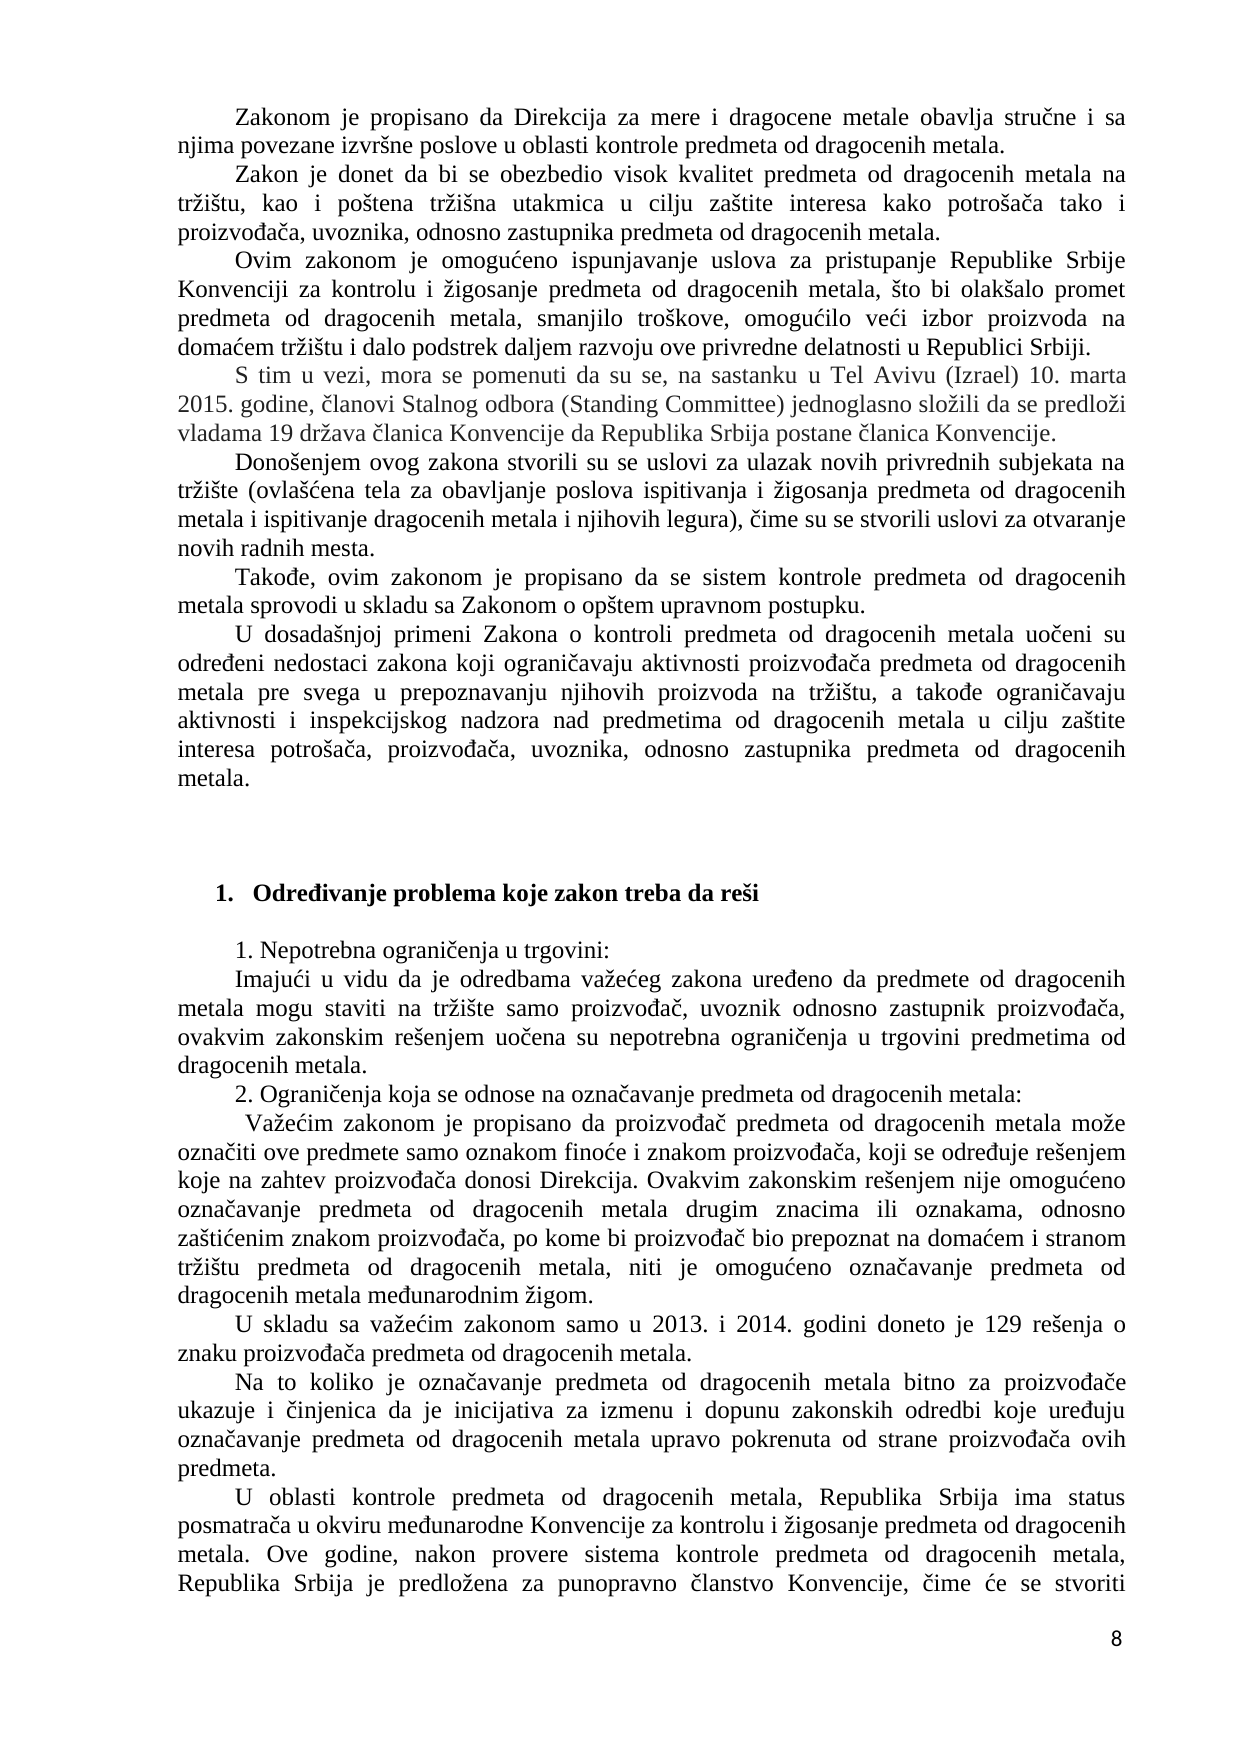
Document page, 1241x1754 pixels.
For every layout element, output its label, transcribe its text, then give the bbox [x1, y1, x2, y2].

text U skladu sa važećim zakonom samo u 2013. i 2014. godini doneto je 129 rešenja o znaku proizvođača predmeta od dragocenih metala. [177, 1309, 1127, 1367]
text Zakonom je propisano da Direkcija za mere i dragocene metale obavlja stručne i sa njima povezane izvršne poslove u oblasti kontrole predmeta od dragocenih metala. [177, 102, 1127, 159]
text 1. Nepotrebna ograničenja u trgovini: [177, 936, 1127, 964]
text U dosadašnjoj primeni Zakona o kontroli predmeta od dragocenih metala uočeni su određeni nedostaci zakona koji ograničavaju aktivnosti proizvođača predmeta od dragocenih metala pre svega u prepoznavanju njihovih proizvoda na tržištu, a takođe ograničavaju aktivnosti i inspekcijskog nadzora nad predmetima od dragocenih metala u cilju zaštite interesa potrošača, proizvođača, uvoznika, odnosno zastupnika predmeta od dragocenih metala. [177, 619, 1127, 792]
text Zakon je donet da bi se obezbedio visok kvalitet predmeta od dragocenih metala na tržištu, kao i poštena tržišna utakmica u cilju zaštite interesa kako potrošača tako i proizvođača, uvoznika, odnosno zastupnika predmeta od dragocenih metala. [177, 159, 1127, 246]
text Imajući u vidu da je odredbama važećeg zakona uređeno da predmete od dragocenih metala mogu staviti na tržište samo proizvođač, uvoznik odnosno zastupnik proizvođača, ovakvim zakonskim rešenjem uočena su nepotrebna ograničenja u trgovini predmetima od dragocenih metala. [177, 964, 1127, 1079]
text Takođe, ovim zakonom je propisano da se sistem kontrole predmeta od dragocenih metala sprovodi u skladu sa Zakonom o opštem upravnom postupku. [177, 562, 1127, 619]
text 2. Ograničenja koja se odnose na označavanje predmeta od dragocenih metala: [177, 1079, 1127, 1108]
text Važećim zakonom je propisano da proizvođač predmeta od dragocenih metala može označiti ove predmete samo oznakom finoće i znakom proizvođača, koji se određuje rešenjem koje na zahtev proizvođača donosi Direkcija. Ovakvim zakonskim rešenjem nije omogućeno označavanje predmeta od dragocenih metala drugim znacima ili oznakama, odnosno zaštićenim znakom proizvođača, po kome bi proizvođač bio prepoznat na domaćem i stranom tržištu predmeta od dragocenih metala, niti je omogućeno označavanje predmeta od dragocenih metala međunarodnim žigom. [177, 1108, 1127, 1309]
text S tim u vezi, mora se pomenuti da su se, na sastanku u Tel Avivu (Izrael) 10. marta 2015. godine, članovi Stalnog odbora (Standing Committee) jednoglasno složili da se predloži vladama 19 država članica Konvencije da Republika Srbija postane članica Konvencije. [177, 361, 1127, 447]
subtitle Određivanje problema koje zakon treba da reši [215, 878, 1127, 907]
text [177, 1482, 1127, 1597]
text Na to koliko je označavanje predmeta od dragocenih metala bitno za proizvođače ukazuje i činjenica da je inicijativa za izmenu i dopunu zakonskih odredbi koje uređuju označavanje predmeta od dragocenih metala upravo pokrenuta od strane proizvođača ovih predmeta. [177, 1367, 1127, 1482]
text Donošenjem ovog zakona stvorili su se uslovi za ulazak novih privrednih subjekata na tržište (ovlašćena tela za obavljanje poslova ispitivanja i žigosanja predmeta od dragocenih metala i ispitivanje dragocenih metala i njihovih legura), čime su se stvorili uslovi za otvaranje novih radnih mesta. [177, 447, 1127, 562]
text Ovim zakonom je omogućeno ispunjavanje uslova za pristupanje Republike Srbije Konvenciji za kontrolu i žigosanje predmeta od dragocenih metala, što bi olakšalo promet predmeta od dragocenih metala, smanjilo troškove, omogućilo veći izbor proizvoda na domaćem tržištu i dalo podstrek daljem razvoju ove privredne delatnosti u Republici Srbiji. [177, 246, 1127, 361]
